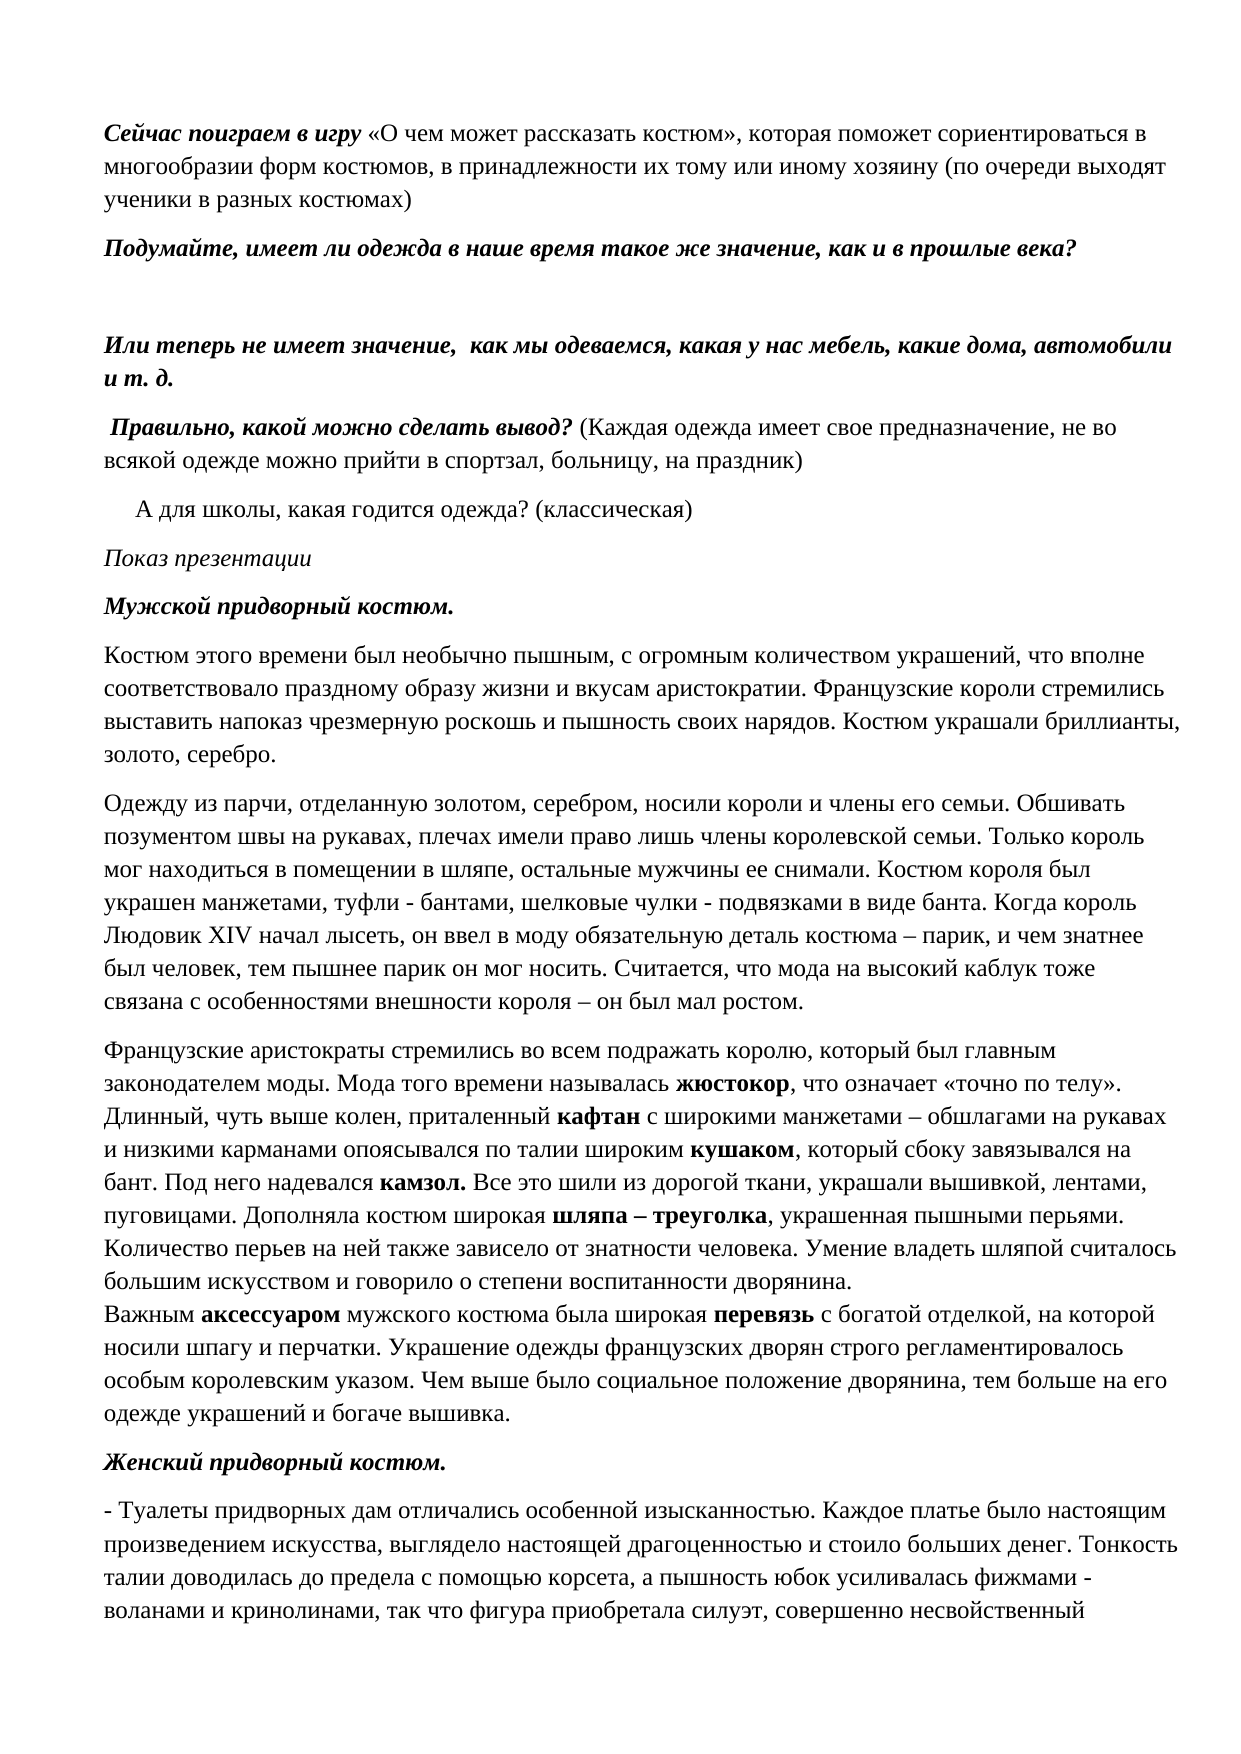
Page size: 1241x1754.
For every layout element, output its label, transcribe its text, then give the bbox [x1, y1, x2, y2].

text Мужской придворный костюм. [103, 591, 1181, 620]
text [103, 1496, 1181, 1623]
text Одежду из парчи, отделанную золотом, серебром, носили короли и члены его семьи. Обшивать позументом швы на рукавах, плечах имели право лишь члены королевской семьи. Только король мог находиться в помещении в шляпе, остальные мужчины ее снимали. Костюм короля был украшен манжетами, туфли - бантами, шелковые чулки - подвязками в виде банта. Когда король Людовик XIV начал лысеть, он ввел в моду обязательную деталь костюма – парик, и чем знатнее был человек, тем пышнее парик он мог носить. Считается, что мода на высокий каблук тоже связана с особенностями внешности короля – он был мал ростом. [103, 788, 1181, 1015]
text Подумайте, имеет ли одежда в наше время такое же значение, как и в прошлые века? [103, 233, 1181, 262]
text Костюм этого времени был необычно пышным, с огромным количеством украшений, что вполне соответствовало праздному образу жизни и вкусам аристократии. Французские короли стремились выставить напоказ чрезмерную роскошь и пышность своих нарядов. Костюм украшали бриллианты, золото, серебро. [103, 640, 1181, 768]
text Или теперь не имеет значение, как мы одеваемся, какая у нас мебель, какие дома, автомобили и т. д. [103, 330, 1181, 392]
text Женский придворный костюм. [103, 1447, 1181, 1476]
text Правильно, какой можно сделать вывод? (Каждая одежда имеет свое предназначение, не во всякой одежде можно прийти в спортзал, больницу, на праздник) [103, 412, 1181, 474]
text А для школы, какая годится одежда? (классическая) [103, 494, 1181, 523]
text Показ презентации [103, 543, 1181, 571]
text Сейчас поиграем в игру «О чем может рассказать костюм», которая поможет сориентироваться в многообразии форм костюмов, в принадлежности их тому или иному хозяину (по очереди выходят ученики в разных костюмах) [103, 118, 1181, 213]
text Французские аристократы стремились во всем подражать королю, который был главным законодателем моды. Мода того времени называлась жюстокор, что означает «точно по телу». Длинный, чуть выше колен, приталенный кафтан с широкими манжетами – обшлагами на рукавах и низкими карманами опоясывался по талии широким кушаком, который сбоку завязывался на бант. Под него надевался камзол. Все это шили из дорогой ткани, украшали вышивкой, лентами, пуговицами. Дополняла костюм широкая шляпа – треуголка, украшенная пышными перьями. Количество перьев на ней также зависело от знатности человека. Умение владеть шляпой считалось большим искусством и говорило о степени воспитанности дворянина. Важным аксессуаром мужского костюма была широкая перевязь с богатой отделкой, на которой носили шпагу и перчатки. Украшение одежды французских дворян строго регламентировалось особым королевским указом. Чем выше было социальное положение дворянина, тем больше на его одежде украшений и богаче вышивка. [103, 1035, 1181, 1427]
